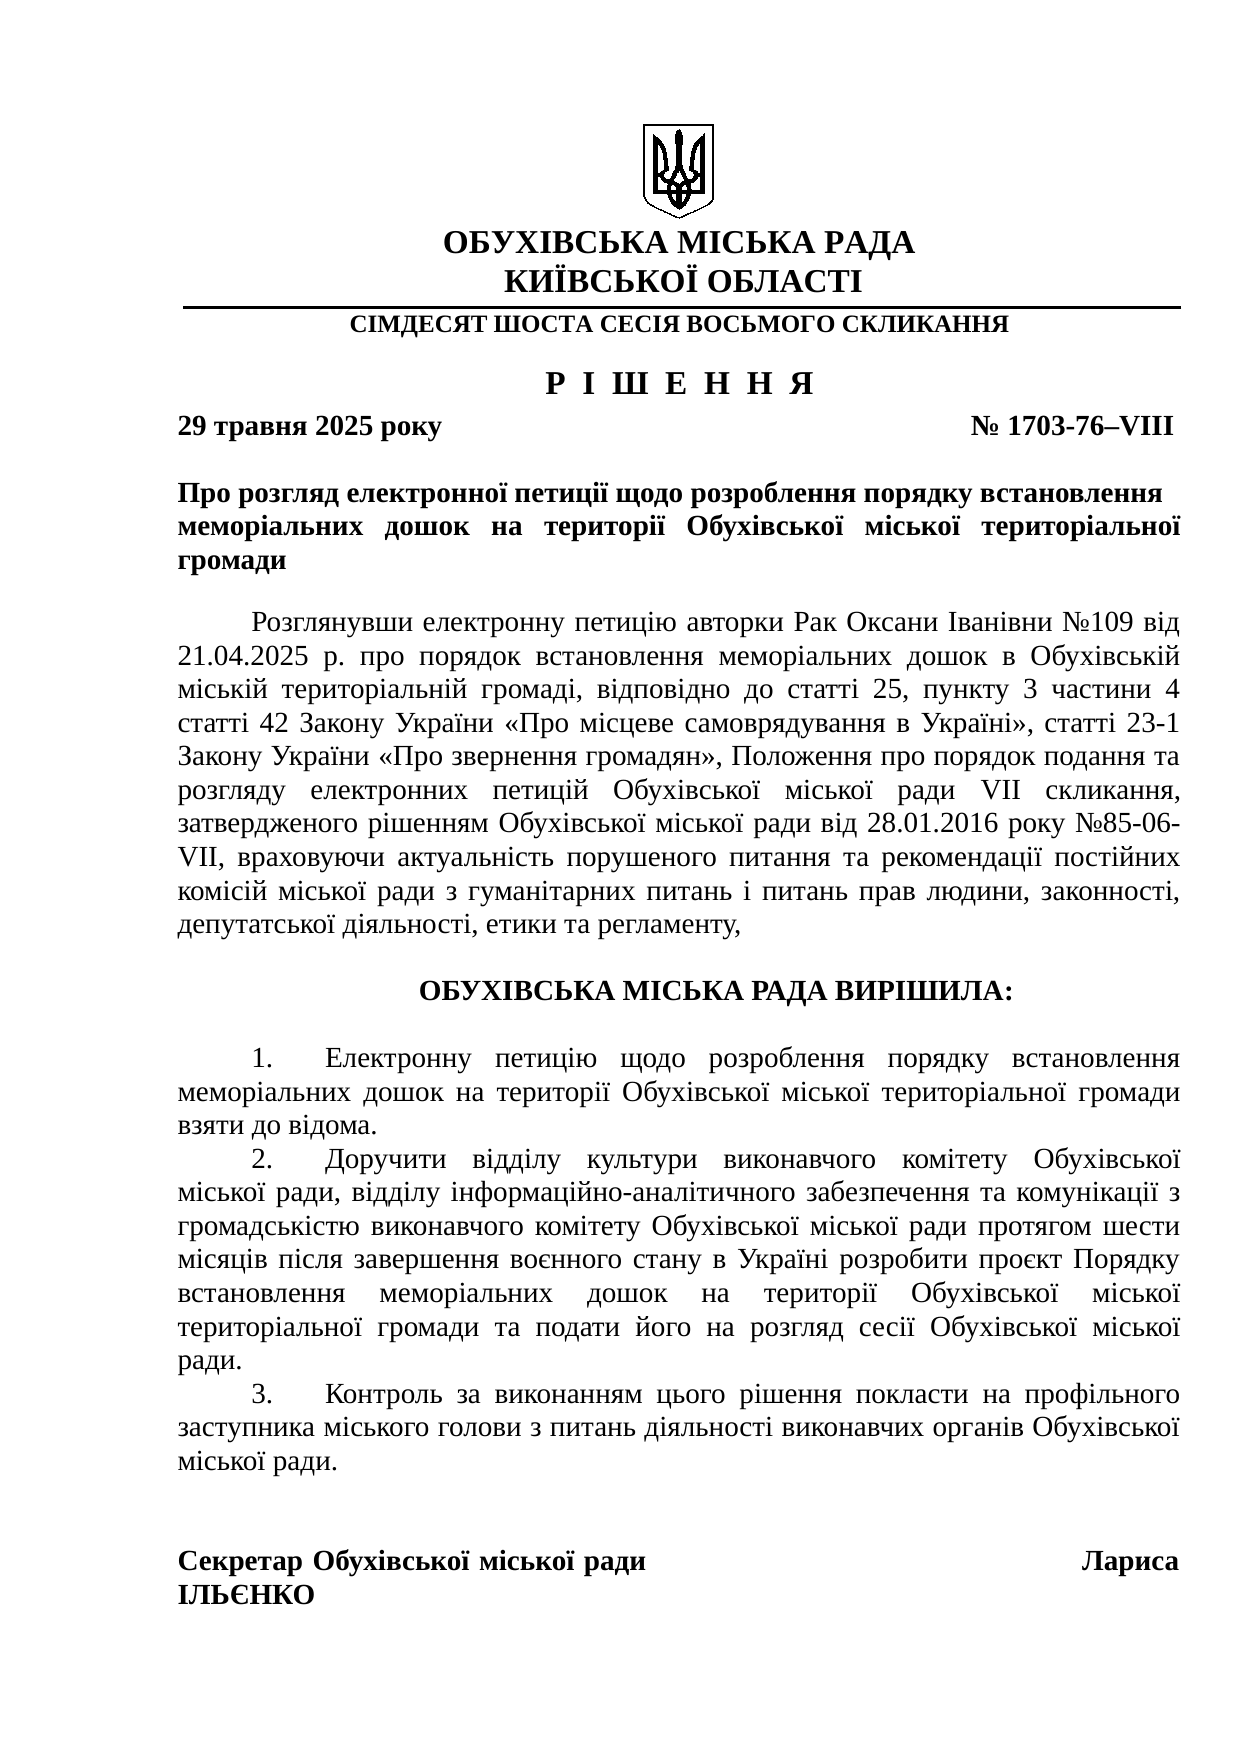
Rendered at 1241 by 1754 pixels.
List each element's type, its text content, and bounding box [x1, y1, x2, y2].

text меморіальних дошок на території Обухівської міської територіальної громади [177, 508, 1181, 576]
text СІМДЕСЯТ ШОСТА СЕСІЯ ВОСЬМОГО СКЛИКАННЯ [177, 309, 1181, 338]
text Розглянувши електронну петицію авторки Рак Оксани Іванівни №109 від 21.04.2025 р. про порядок встановлення меморіальних дошок в Обухівській міській територіальній громаді, відповідно до статті 25, пункту 3 частини 4 статті 42 Закону України «Про місцеве самоврядування в Україні», статті 23-1 Закону України «Про звернення громадян», Положення про порядок подання та розгляду електронних петицій Обухівської міської ради VІІ скликання, затвердженого рішенням Обухівської міської ради від 28.01.2016 року №85-06-VІІ, враховуючи актуальність порушеного питання та рекомендації постійних комісій міської ради з гуманітарних питань і питань прав людини, законності, депутатської діяльності, етики та регламенту, [177, 604, 1181, 940]
text 3. Контроль за виконанням цього рішення покласти на профільного заступника міського голови з питань діяльності виконавчих органів Обухівської міської ради. [177, 1376, 1181, 1476]
text Секретар Обухівської міської ради Лариса ІЛЬЄНКО [177, 1543, 1181, 1611]
text ОБУХІВСЬКА МІСЬКА РАДА [177, 223, 1181, 261]
text Про розгляд електронної петиції щодо розроблення порядку встановлення [177, 475, 1181, 508]
text ОБУХІВСЬКА МІСЬКА РАДА ВИРІШИЛА: [177, 973, 1181, 1007]
text 29 травня 2025 року № 1703-76–VІІІ [177, 408, 1181, 441]
text Р І Ш Е Н Н Я [177, 363, 1181, 402]
text 1. Електронну петицію щодо розроблення порядку встановлення меморіальних дошок на території Обухівської міської територіальної громади взяти до відома. [177, 1040, 1181, 1141]
text 2. Доручити відділу культури виконавчого комітету Обухівської міської ради, відділу інформаційно-аналітичного забезпечення та комунікації з громадськістю виконавчого комітету Обухівської міської ради протягом шести місяців після завершення воєнного стану в Україні розробити проєкт Порядку встановлення меморіальних дошок на території Обухівської міської територіальної громади та подати його на розгляд сесії Обухівської міської ради. [177, 1141, 1181, 1376]
text КИЇВСЬКОЇ ОБЛАСТІ [177, 261, 1181, 299]
